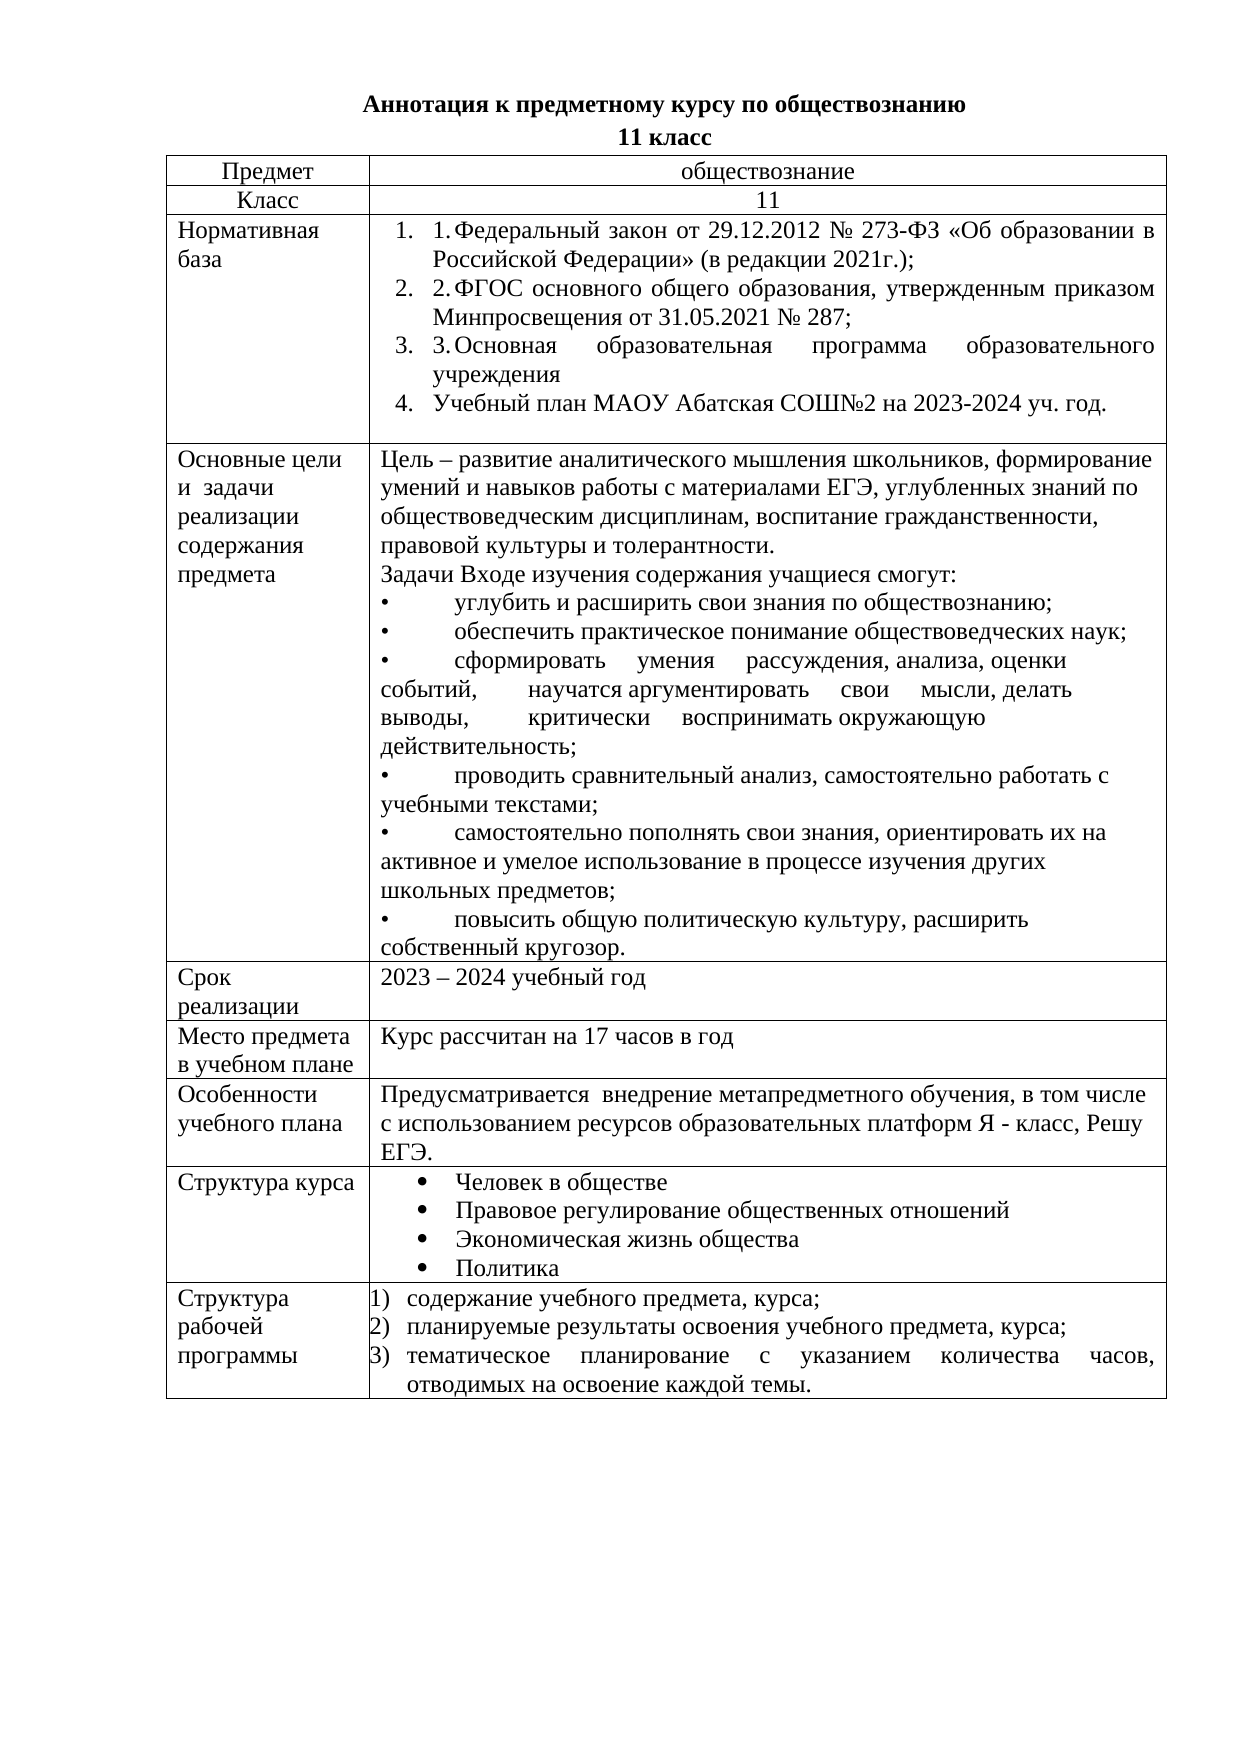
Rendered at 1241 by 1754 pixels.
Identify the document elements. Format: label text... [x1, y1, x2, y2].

table_cell Курс рассчитан на 17 часов в год [370, 1021, 1166, 1078]
table_cell Человек в обществе Правовое регулирование общественных отношений Экономическая жизнь общества Политика [370, 1167, 1166, 1282]
table_cell Срок реализации [167, 962, 369, 1020]
table_header Предмет [167, 156, 369, 184]
table_cell Нормативная база [167, 215, 369, 443]
table_cell 1. Федеральный закон от 29.12.2012 № 273-ФЗ «Об образовании в Российской Федерации» (в редакции 2021г.); 2. ФГОС основного общего образования, утвержденным приказом Минпросвещения от 31.05.2021 № 287; 3. Основная образовательная программа образовательного учреждения Учебный план МАОУ Абатская СОШ№2 на 2023-2024 уч. год. [370, 215, 1166, 443]
table_cell 2023 – 2024 учебный год [370, 962, 1166, 1020]
table_cell Структура курса [167, 1167, 369, 1282]
table_cell Класс [167, 186, 369, 214]
table_cell Цель – развитие аналитического мышления школьников, формирование умений и навыков работы с материалами ЕГЭ, углубленных знаний по обществоведческим дисциплинам, воспитание гражданственности, правовой культуры и толерантности. Задачи Входе изучения содержания учащиеся смогут: • углубить и расширить свои знания по обществознанию; • обеспечить практическое понимание обществоведческих наук; • сформировать умения рассуждения, анализа, оценки событий, научатся аргументировать свои мысли, делать выводы, критически воспринимать окружающую действительность; • проводить сравнительный анализ, самостоятельно работать с учебными текстами; • самостоятельно пополнять свои знания, ориентировать их на активное и умелое использование в процессе изучения других школьных предметов; • повысить общую политическую культуру, расширить собственный кругозор. [370, 444, 1166, 961]
text Аннотация к предметному курсу по обществознанию [177, 89, 1152, 117]
table_cell Особенности учебного плана [167, 1079, 369, 1166]
table_cell Место предмета в учебном плане [167, 1021, 369, 1078]
text 11 класс [177, 122, 1152, 150]
table_header обществознание [370, 156, 1166, 184]
table_cell Структура рабочей программы [167, 1283, 369, 1398]
table_cell 11 [370, 186, 1166, 214]
table_cell Основные цели и задачи реализации содержания предмета [167, 444, 369, 961]
table_cell содержание учебного предмета, курса; планируемые результаты освоения учебного предмета, курса; тематическое планирование с указанием количества часов, отводимых на освоение каждой темы. [370, 1283, 1166, 1398]
table_cell Предусматривается внедрение метапредметного обучения, в том числе с использованием ресурсов образовательных платформ Я - класс, Решу ЕГЭ. [370, 1079, 1166, 1166]
